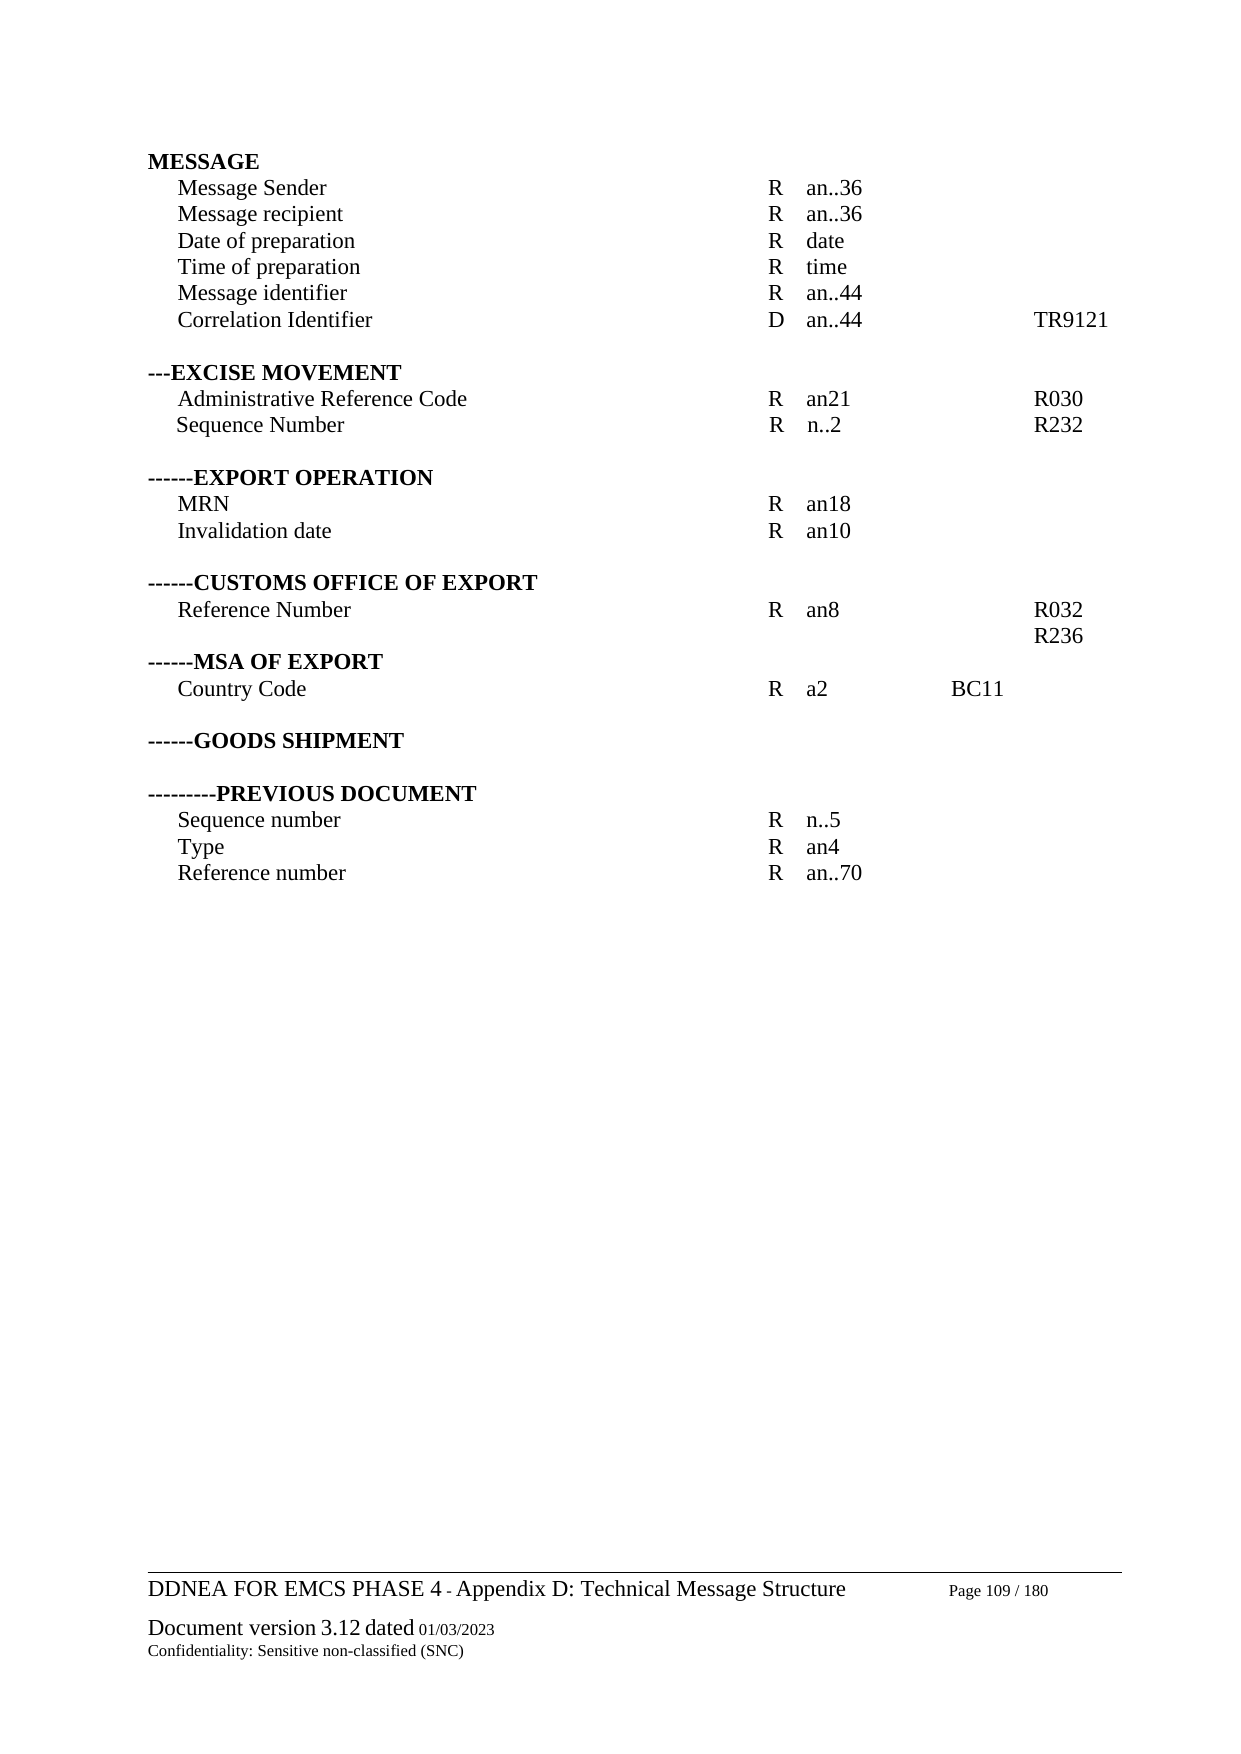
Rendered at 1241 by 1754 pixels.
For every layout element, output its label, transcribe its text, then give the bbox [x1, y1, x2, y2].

text Sequence Number R n..2 R232 [176, 411, 1122, 438]
text Time of preparation R time [148, 253, 1122, 279]
text ------CUSTOMS OFFICE OF EXPORT [148, 569, 1122, 596]
text ------EXPORT OPERATION [148, 464, 1122, 490]
text Type R an4 [148, 833, 1122, 859]
text Sequence number R n..5 [148, 807, 1122, 833]
text Country Code R a2 BC11 [148, 675, 1122, 701]
text MESSAGE [148, 148, 1122, 174]
text Reference Number R an8 R032 [148, 596, 1122, 622]
text ---------PREVIOUS DOCUMENT [148, 780, 1122, 807]
text MRN R an18 [148, 490, 1122, 517]
text Administrative Reference Code R an21 R030 [148, 385, 1122, 411]
text Message recipient R an..36 [148, 200, 1122, 227]
text Message Sender R an..36 [148, 174, 1122, 200]
text Message identifier R an..44 [148, 279, 1122, 306]
text R236 [148, 622, 1122, 648]
text Invalidation date R an10 [148, 517, 1122, 543]
text Date of preparation R date [148, 227, 1122, 253]
text ------MSA OF EXPORT [148, 648, 1122, 675]
text ------GOODS SHIPMENT [148, 727, 1122, 754]
text Correlation Identifier D an..44 TR9121 [148, 306, 1122, 332]
text ---EXCISE MOVEMENT [148, 358, 1122, 385]
text Reference number R an..70 [148, 859, 1122, 886]
